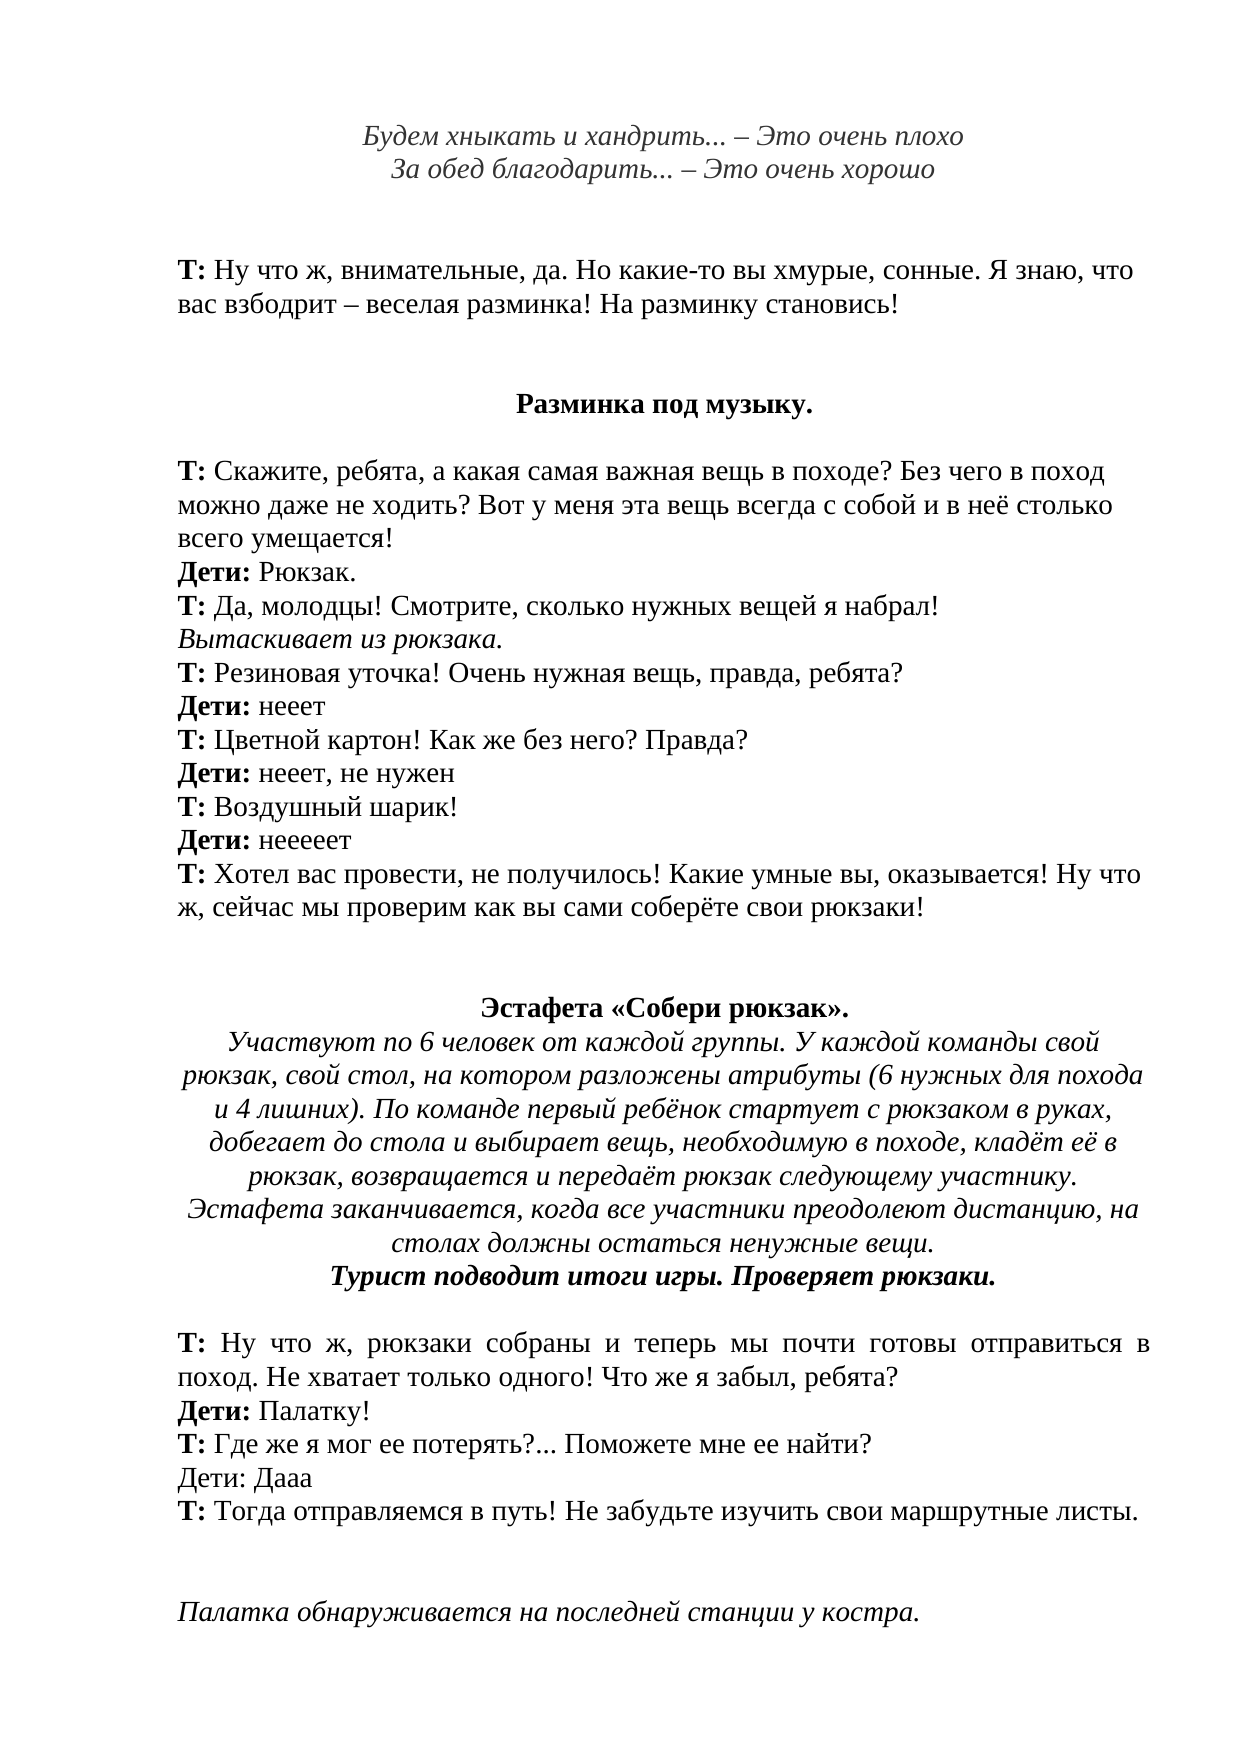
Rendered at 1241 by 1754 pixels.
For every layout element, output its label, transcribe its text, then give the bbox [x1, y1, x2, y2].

text Участвуют по 6 человек от каждой группы. У каждой команды свой рюкзак, свой стол, на котором разложены атрибуты (6 нужных для похода и 4 лишних). По команде первый ребёнок стартует с рюкзаком в руках, добегает до стола и выбирает вещь, необходимую в походе, кладёт её в рюкзак, возвращается и передаёт рюкзак следующему участнику. Эстафета заканчивается, когда все участники преодолеют дистанцию, на столах должны остаться ненужные вещи. [177, 1024, 1152, 1258]
text Дети: Палатку! [177, 1393, 1152, 1426]
text Т: Тогда отправляемся в путь! Не забудьте изучить свои маршрутные листы. [177, 1493, 1152, 1527]
text Т: Скажите, ребята, а какая самая важная вещь в походе? Без чего в поход можно даже не ходить? Вот у меня эта вещь всегда с собой и в неё столько всего умещается! [177, 453, 1152, 554]
text Т: Да, молодцы! Смотрите, сколько нужных вещей я набрал! [177, 588, 1152, 621]
text Вытаскивает из рюкзака. [177, 621, 1152, 655]
text Т: Ну что ж, внимательные, да. Но какие-то вы хмурые, сонные. Я знаю, что вас взбодрит – веселая разминка! На разминку становись! [177, 252, 1152, 319]
text Турист подводит итоги игры. Проверяет рюкзаки. [177, 1258, 1152, 1292]
text Разминка под музыку. [177, 386, 1152, 420]
text Т: Резиновая уточка! Очень нужная вещь, правда, ребята? [177, 655, 1152, 688]
text Т: Хотел вас провести, не получилось! Какие умные вы, оказывается! Ну что ж, сейчас мы проверим как вы сами соберёте свои рюкзаки! [177, 856, 1152, 923]
text Т: Воздушный шарик! Дети: нееееет [177, 789, 1152, 856]
text Дети: нееет, не нужен [177, 755, 1152, 789]
text Т: Ну что ж, рюкзаки собраны и теперь мы почти готовы отправиться в поход. Не хватает только одного! Что же я забыл, ребята? [177, 1326, 1152, 1393]
text Дети: нееет [177, 688, 1152, 722]
text Т: Где же я мог ее потерять?... Поможете мне ее найти? [177, 1426, 1152, 1460]
text Палатка обнаруживается на последней станции у костра. [177, 1594, 1152, 1627]
text Эстафета «Собери рюкзак». [177, 990, 1152, 1024]
text Дети: Рюкзак. [177, 554, 1152, 588]
text Т: Цветной картон! Как же без него? Правда? [177, 722, 1152, 755]
text Дети: Дааа [177, 1460, 1152, 1493]
